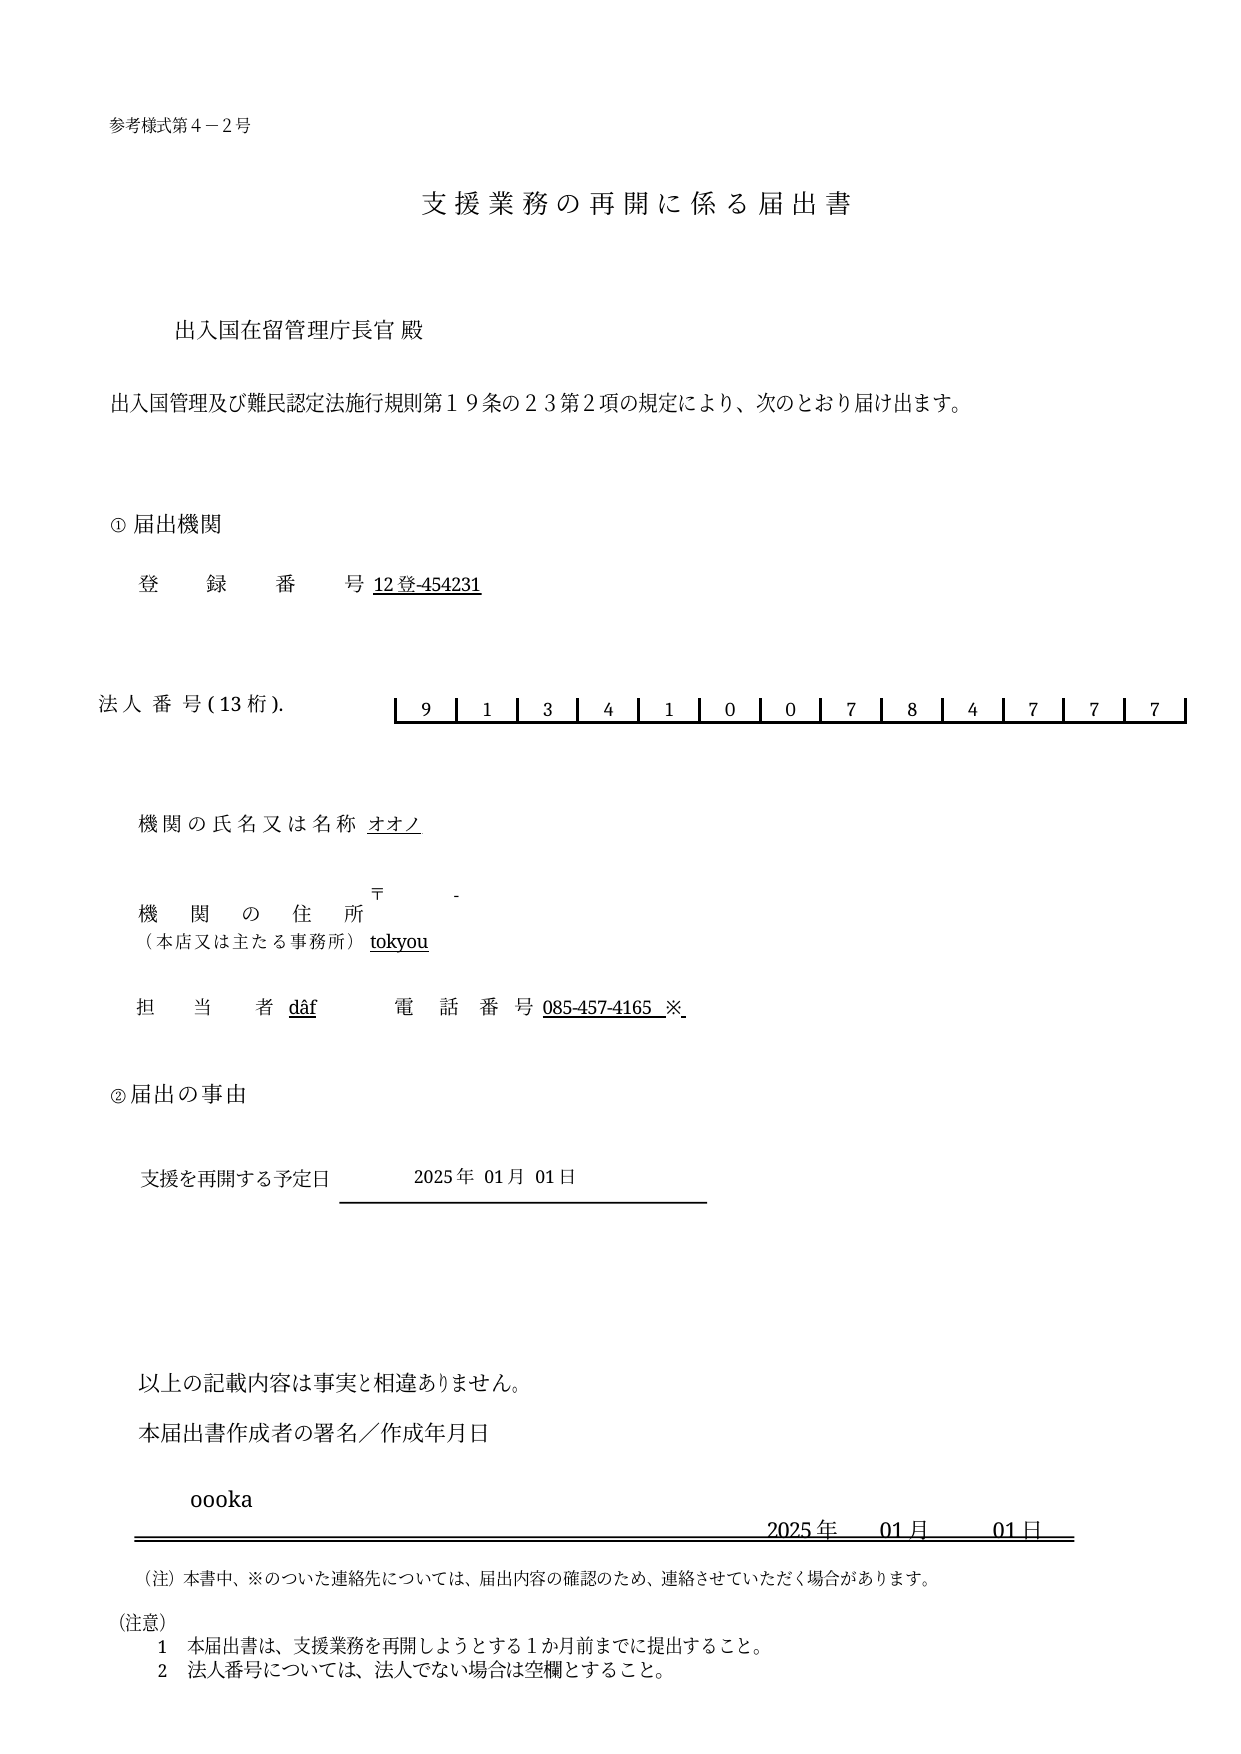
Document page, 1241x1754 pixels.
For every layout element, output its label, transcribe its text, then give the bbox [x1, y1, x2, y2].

table_header 1 [640, 698, 698, 721]
table_header 7 [1065, 698, 1123, 721]
text 担 当 者 dâf 電 話 番 号 085-457-4165 ※ [98, 992, 1132, 1020]
table_header 7 [1005, 698, 1062, 721]
table_header 0 [762, 698, 819, 721]
text 法 人 番 号 ( 13 桁 ). [98, 689, 1132, 717]
text 機 関 の 住 所 〒 - [138, 893, 1132, 928]
text （ 本店又は主たる事務所） tokyou [138, 928, 1132, 954]
text 支援を再開する予定日 [140, 1163, 339, 1192]
table_header 7 [822, 698, 880, 721]
table_header 8 [883, 698, 941, 721]
text ② 届 出 の 事 由 [110, 1077, 1132, 1110]
text 2025年 01月 01日 [98, 1513, 1044, 1545]
text （注意） [110, 1611, 1132, 1636]
text 以上の記載内容は事実と相違ありません。本届出書作成者の署名／作成年月日 [138, 1366, 529, 1448]
text ① 届出機関 [110, 507, 1132, 539]
table_header 7 [1126, 698, 1184, 721]
table_header 3 [519, 698, 576, 721]
text oooka [98, 1484, 1132, 1513]
table_header 9 [397, 698, 455, 721]
text 登 録 番 号 12登-454231 [138, 569, 1132, 597]
title 支 援 業 務 の 再 開 に 係 る 届 出 書 [141, 183, 1132, 221]
list 本届出書は、支援業務を再開しようとする１か月前までに提出すること。 [157, 1636, 1132, 1658]
table_header 4 [579, 698, 637, 721]
text （注）本書中、※のついた連絡先については、届出内容の確認のため、連絡させていただく場合があります。 [138, 1565, 1132, 1591]
text 出入国在留管理庁長官 殿 [174, 314, 1132, 345]
table_header 4 [944, 698, 1002, 721]
text 参考様式第４－２号 [109, 112, 1132, 137]
table_header 1 [458, 698, 516, 721]
text 機 関 の 氏 名 又 は 名 称 オオノ [138, 808, 1132, 837]
table_header 0 [701, 698, 759, 721]
text 2025年 01月 01日 [413, 1163, 1132, 1189]
list 法人番号については、法人でない場合は空欄とすること。 [157, 1658, 1132, 1682]
text 出入国管理及び難民認定法施行規則第１９条の２３第２項の規定により、次のとおり届け出ます。 [110, 386, 1132, 418]
